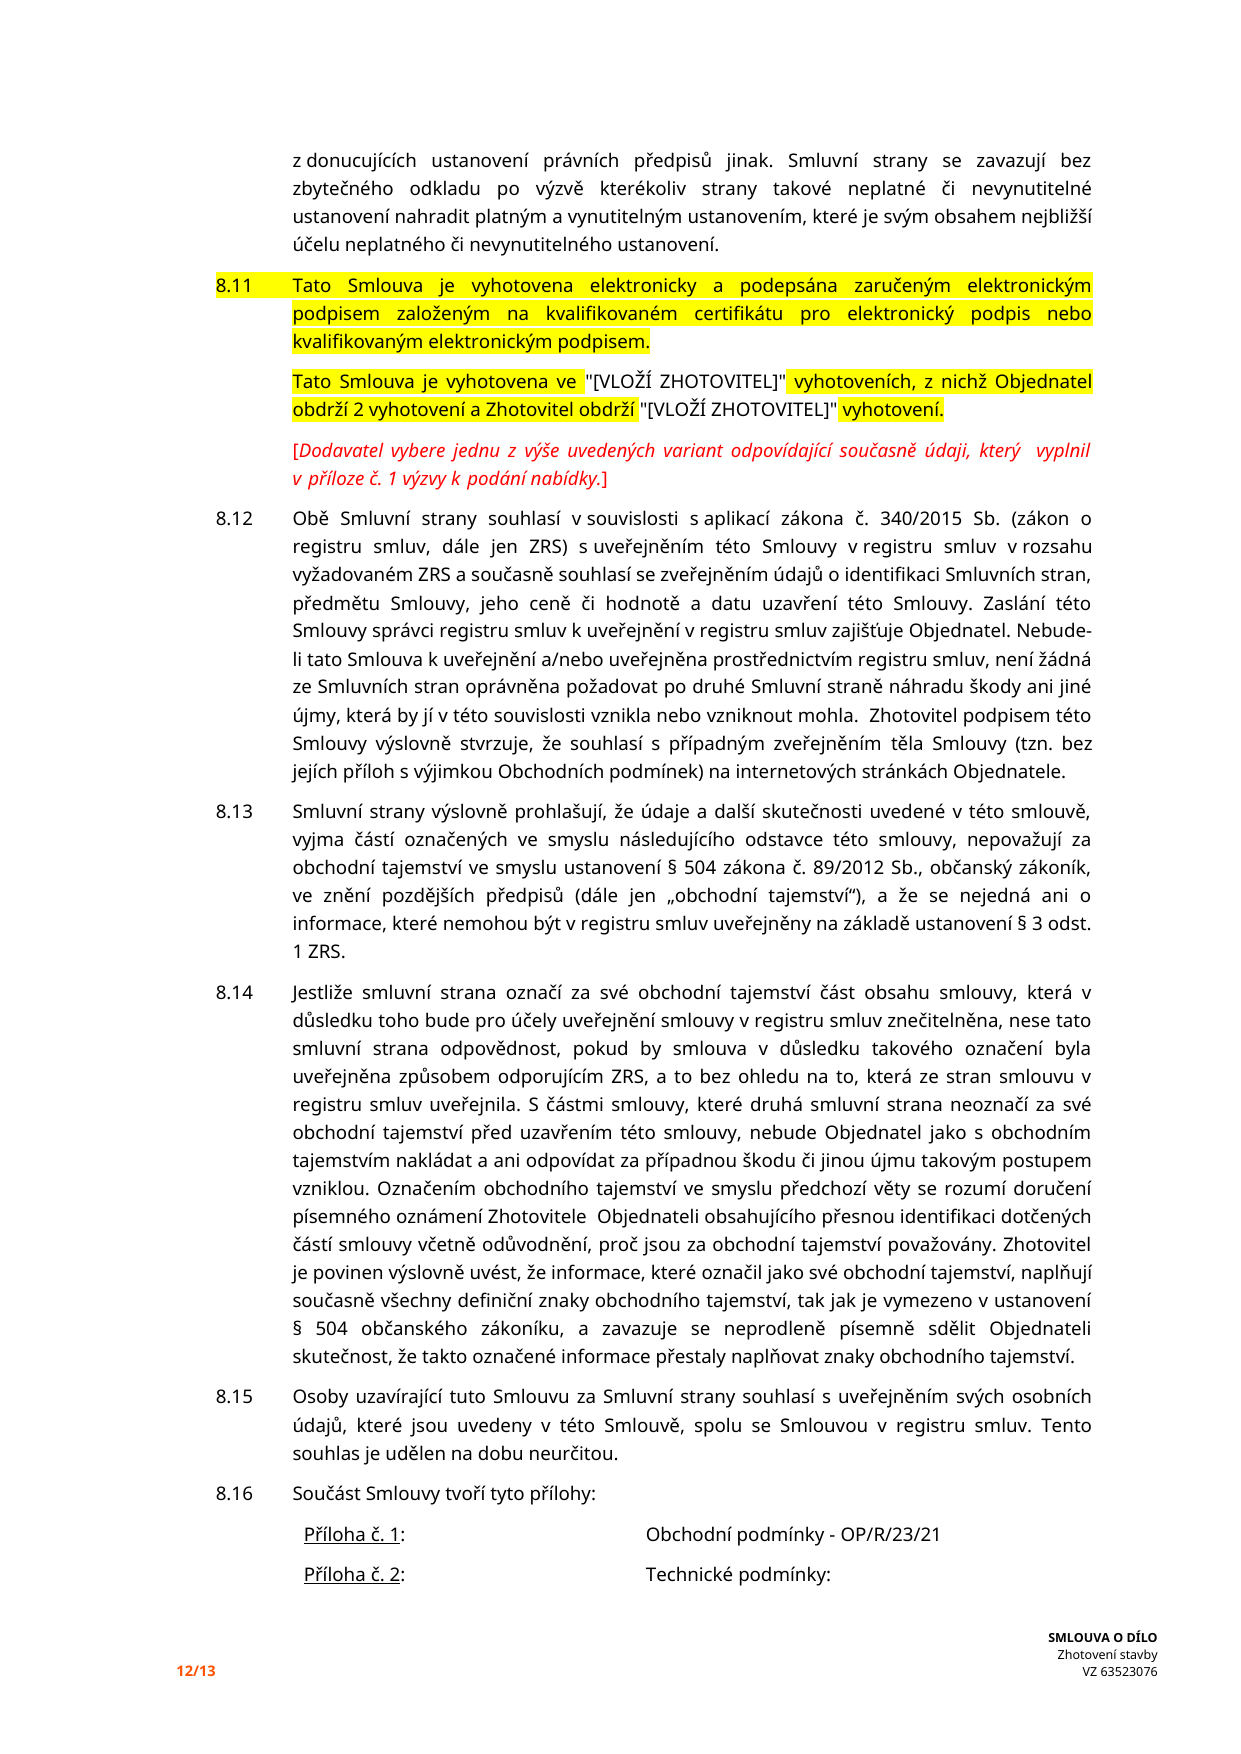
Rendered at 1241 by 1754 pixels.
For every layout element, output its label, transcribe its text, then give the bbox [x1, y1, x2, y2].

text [216, 147, 1093, 257]
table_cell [572, 1561, 1093, 1601]
list Tato Smlouva je vyhotovena ve "[VLOŽÍ ZHOTOVITEL]" vyhotoveních, z nichž Objednatel obdrží 2 vyhotovení a Zhotovitel obdrží "[VLOŽÍ ZHOTOVITEL]" vyhotovení. [292, 369, 1093, 422]
text Součást Smlouvy tvoří tyto přílohy: [216, 1480, 1093, 1506]
text Jestliže smluvní strana označí za své obchodní tajemství část obsahu smlouvy, která v důsledku toho bude pro účely uveřejnění smlouvy v registru smluv znečitelněna, nese tato smluvní strana odpovědnost, pokud by smlouva v důsledku takového označení byla uveřejněna způsobem odporujícím ZRS, a to bez ohledu na to, která ze stran smlouvu v registru smluv uveřejnila. S částmi smlouvy, které druhá smluvní strana neoznačí za své obchodní tajemství před uzavřením této smlouvy, nebude Objednatel jako s obchodním tajemstvím nakládat a ani odpovídat za případnou škodu či jinou újmu takovým postupem vzniklou. Označením obchodního tajemství ve smyslu předchozí věty se rozumí doručení písemného oznámení Zhotovitele Objednateli obsahujícího přesnou identifikaci dotčených částí smlouvy včetně odůvodnění, proč jsou za obchodní tajemství považovány. Zhotovitel je povinen výslovně uvést, že informace, které označil jako své obchodní tajemství, naplňují současně všechny definiční znaky obchodního tajemství, tak jak je vymezeno v ustanovení § 504 občanského zákoníku, a zavazuje se neprodleně písemně sdělit Objednateli skutečnost, že takto označené informace přestaly naplňovat znaky obchodního tajemství. [216, 979, 1093, 1369]
text Smluvní strany výslovně prohlašují, že údaje a další skutečnosti uvedené v této smlouvě, vyjma částí označených ve smyslu následujícího odstavce této smlouvy, nepovažují za obchodní tajemství ve smyslu ustanovení § 504 zákona č. 89/2012 Sb., občanský zákoník, ve znění pozdějších předpisů (dále jen „obchodní tajemství“), a že se nejedná ani o informace, které nemohou být v registru smluv uveřejněny na základě ustanovení § 3 odst. 1 ZRS. [216, 798, 1093, 964]
text Osoby uzavírající tuto Smlouvu za Smluvní strany souhlasí s uveřejněním svých osobních údajů, které jsou uvedeny v této Smlouvě, spolu se Smlouvou v registru smluv. Tento souhlas je udělen na dobu neurčitou. [216, 1384, 1093, 1465]
table_header Obchodní podmínky - OP/R/23/21 [572, 1521, 1093, 1561]
table_header Příloha č. 1: [216, 1521, 572, 1561]
text Tato Smlouva je vyhotovena elektronicky a podepsána zaručeným elektronickým podpisem založeným na kvalifikovaném certifikátu pro elektronický podpis nebo kvalifikovaným elektronickým podpisem. [216, 298, 1093, 354]
text Obě Smluvní strany souhlasí v souvislosti s aplikací zákona č. 340/2015 Sb. (zákon o registru smluv, dále jen ZRS) s uveřejněním této Smlouvy v registru smluv v rozsahu vyžadovaném ZRS a současně souhlasí se zveřejněním údajů o identifikaci Smluvních stran, předmětu Smlouvy, jeho ceně či hodnotě a datu uzavření této Smlouvy. Zaslání této Smlouvy správci registru smluv k uveřejnění v registru smluv zajišťuje Objednatel. Nebude-li tato Smlouva k uveřejnění a/nebo uveřejněna prostřednictvím registru smluv, není žádná ze Smluvních stran oprávněna požadovat po druhé Smluvní straně náhradu škody ani jiné újmy, která by jí v této souvislosti vznikla nebo vzniknout mohla. Zhotovitel podpisem této Smlouvy výslovně stvrzuje, že souhlasí s případným zveřejněním těla Smlouvy (tzn. bez jejích příloh s výjimkou Obchodních podmínek) na internetových stránkách Objednatele. [216, 506, 1093, 783]
list [Dodavatel vybere jednu z výše uvedených variant odpovídající současně údaji, který vyplnil v příloze č. 1 výzvy k podání nabídky.] [292, 437, 1093, 491]
table_cell Příloha č. 2: [216, 1561, 572, 1601]
